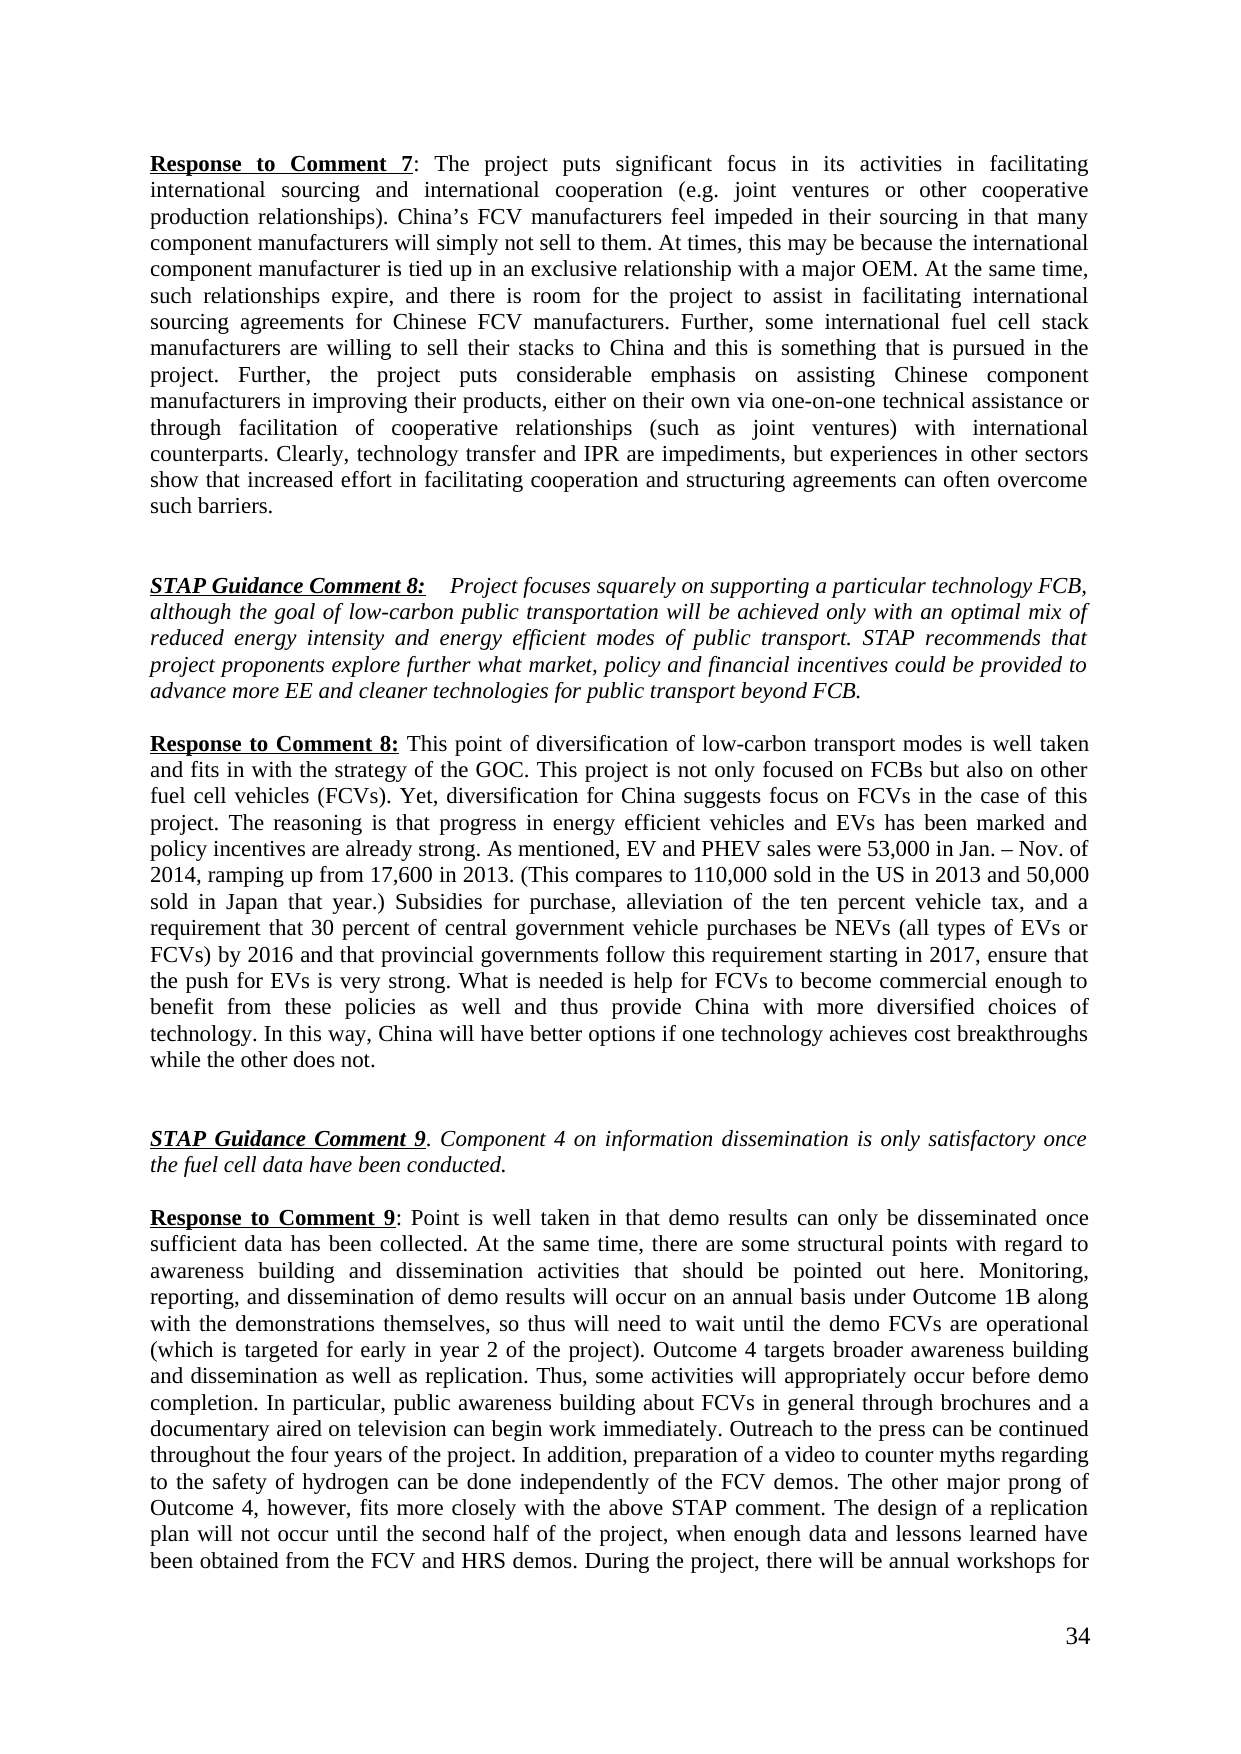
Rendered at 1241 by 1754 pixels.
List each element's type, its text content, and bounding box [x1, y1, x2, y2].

text Response to Comment 8: This point of diversification of low-carbon transport modes is well taken and fits in with the strategy of the GOC. This project is not only focused on FCBs but also on other fuel cell vehicles (FCVs). Yet, diversification for China suggests focus on FCVs in the case of this project. The reasoning is that progress in energy efficient vehicles and EVs has been marked and policy incentives are already strong. As mentioned, EV and PHEV sales were 53,000 in Jan. – Nov. of 2014, ramping up from 17,600 in 2013. (This compares to 110,000 sold in the US in 2013 and 50,000 sold in Japan that year.) Subsidies for purchase, alleviation of the ten percent vehicle tax, and a requirement that 30 percent of central government vehicle purchases be NEVs (all types of EVs or FCVs) by 2016 and that provincial governments follow this requirement starting in 2017, ensure that the push for EVs is very strong. What is needed is help for FCVs to become commercial enough to benefit from these policies as well and thus provide China with more diversified choices of technology. In this way, China will have better options if one technology achieves cost breakthroughs while the other does not. [150, 730, 1090, 1072]
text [150, 1204, 1090, 1573]
text STAP Guidance Comment 8: Project focuses squarely on supporting a particular technology FCB, although the goal of low-carbon public transportation will be achieved only with an optimal mix of reduced energy intensity and energy efficient modes of public transport. STAP recommends that project proponents explore further what market, policy and financial incentives could be provided to advance more EE and cleaner technologies for public transport beyond FCB. [150, 572, 1090, 703]
text STAP Guidance Comment 9. Component 4 on information dissemination is only satisfactory once the fuel cell data have been conducted. [150, 1125, 1090, 1178]
text Response to Comment 7: The project puts significant focus in its activities in facilitating international sourcing and international cooperation (e.g. joint ventures or other cooperative production relationships). China’s FCV manufacturers feel impeded in their sourcing in that many component manufacturers will simply not sell to them. At times, this may be because the international component manufacturer is tied up in an exclusive relationship with a major OEM. At the same time, such relationships expire, and there is room for the project to assist in facilitating international sourcing agreements for Chinese FCV manufacturers. Further, some international fuel cell stack manufacturers are willing to sell their stacks to China and this is something that is pursued in the project. Further, the project puts considerable emphasis on assisting Chinese component manufacturers in improving their products, either on their own via one-on-one technical assistance or through facilitation of cooperative relationships (such as joint ventures) with international counterparts. Clearly, technology transfer and IPR are impediments, but experiences in other sectors show that increased effort in facilitating cooperation and structuring agreements can often overcome such barriers. [150, 150, 1090, 519]
